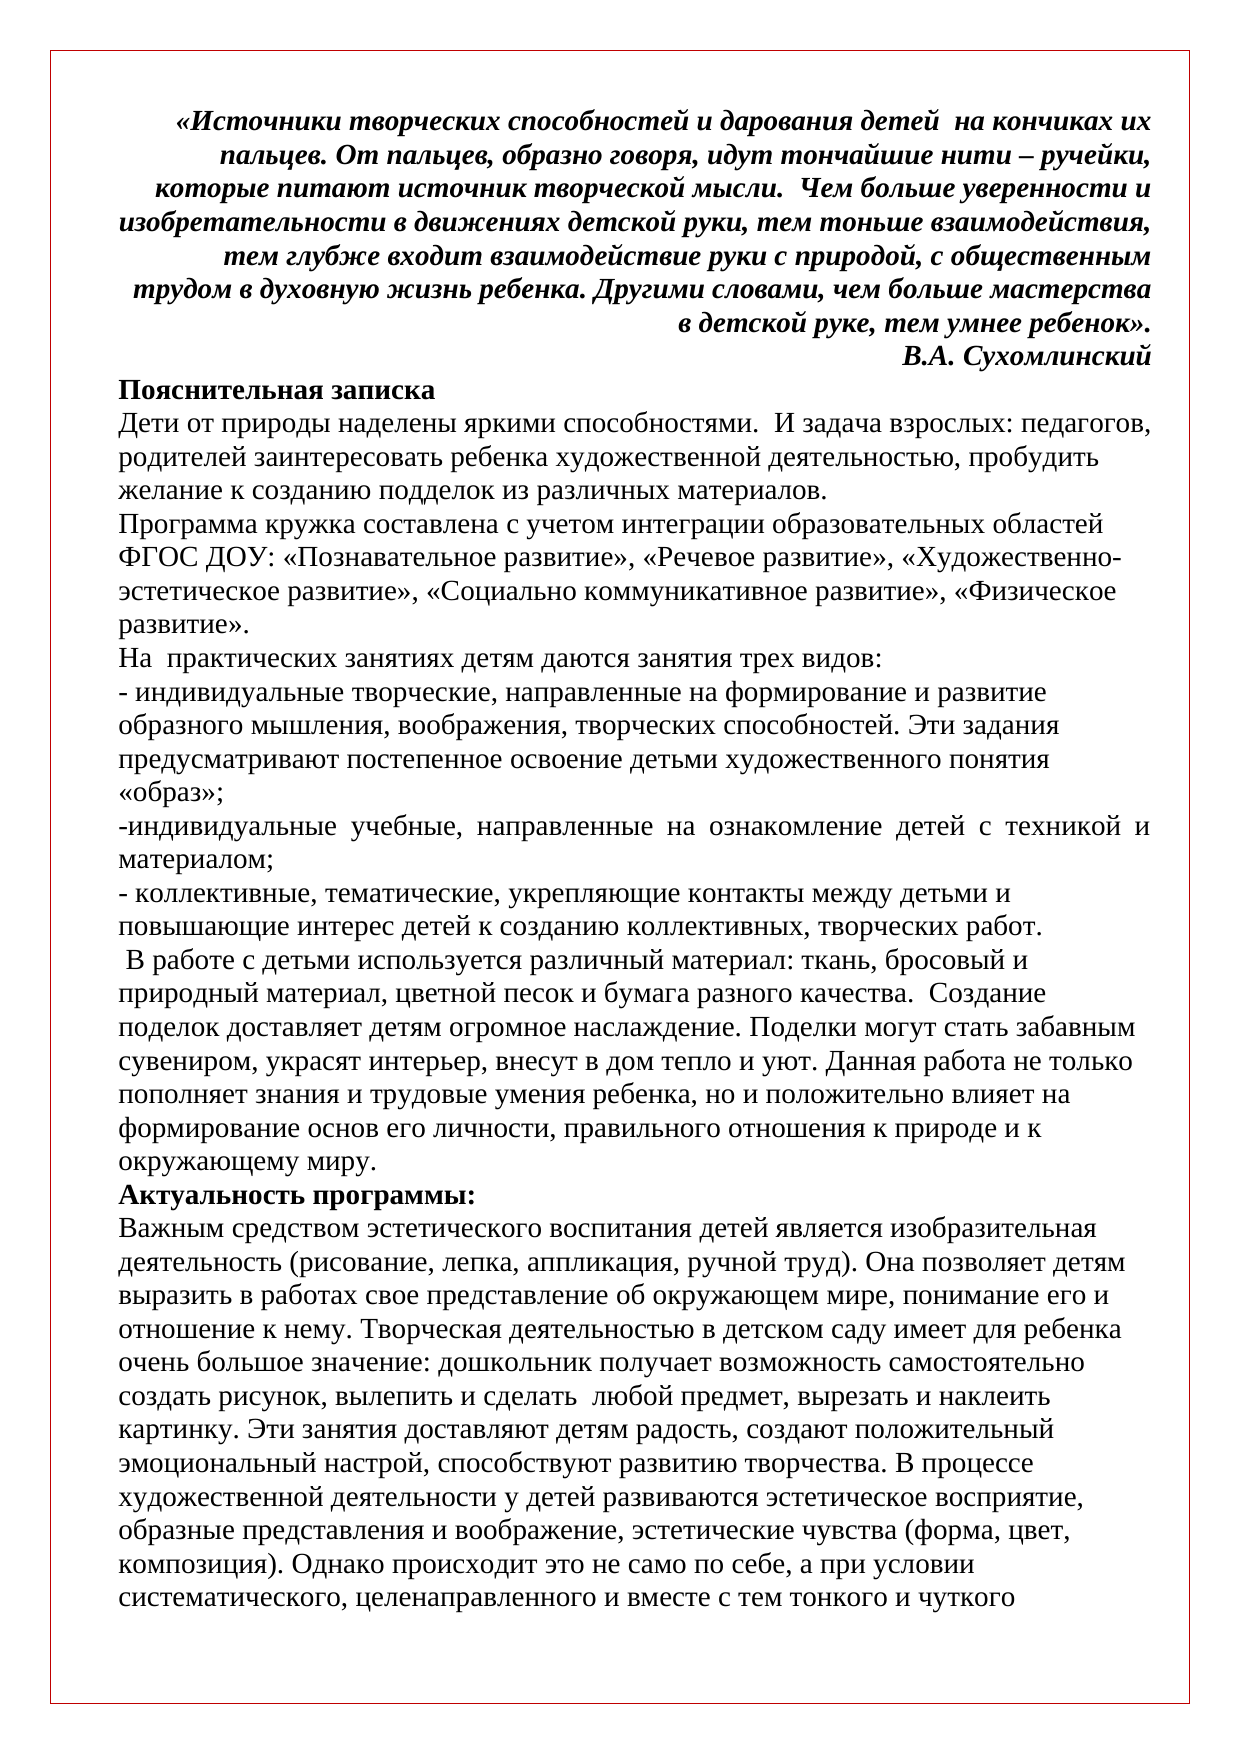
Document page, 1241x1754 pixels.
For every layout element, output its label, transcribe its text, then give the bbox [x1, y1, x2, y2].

text В работе с детьми используется различный материал: ткань, бросовый и природный материал, цветной песок и бумага разного качества. Создание поделок доставляет детям огромное наслаждение. Поделки могут стать забавным сувениром, украсят интерьер, внесут в дом тепло и уют. Данная работа не только пополняет знания и трудовые умения ребенка, но и положительно влияет на формирование основ его личности, правильного отношения к природе и к окружающему миру. [118, 942, 1152, 1177]
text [118, 1210, 1152, 1613]
text Дети от природы наделены яркими способностями. И задача взрослых: педагогов, родителей заинтересовать ребенка художественной деятельностью, пробудить желание к созданию подделок из различных материалов. [118, 405, 1152, 506]
text «Источники творческих способностей и дарования детей на кончиках их пальцев. От пальцев, образно говоря, идут тончайшие нити – ручейки, которые питают источник творческой мысли. Чем больше уверенности и изобретательности в движениях детской руки, тем тоньше взаимодействия, тем глубже входит взаимодействие руки с природой, с общественным трудом в духовную жизнь ребенка. Другими словами, чем больше мастерства в детской руке, тем умнее ребенок». [118, 103, 1152, 338]
text На практических занятиях детям даются занятия трех видов: [118, 640, 1152, 674]
text Пояснительная записка [118, 372, 1152, 405]
text - индивидуальные творческие, направленные на формирование и развитие образного мышления, воображения, творческих способностей. Эти задания предусматривают постепенное освоение детьми художественного понятия «образ»; [118, 674, 1152, 808]
text - коллективные, тематические, укрепляющие контакты между детьми и повышающие интерес детей к созданию коллективных, творческих работ. [118, 875, 1152, 942]
text Актуальность программы: [118, 1177, 1152, 1210]
text Программа кружка составлена с учетом интеграции образовательных областей ФГОС ДОУ: «Познавательное развитие», «Речевое развитие», «Художественно-эстетическое развитие», «Социально коммуникативное развитие», «Физическое развитие». [118, 506, 1152, 640]
text -индивидуальные учебные, направленные на ознакомление детей с техникой и материалом; [118, 808, 1152, 875]
text В.А. Сухомлинский [118, 338, 1152, 372]
